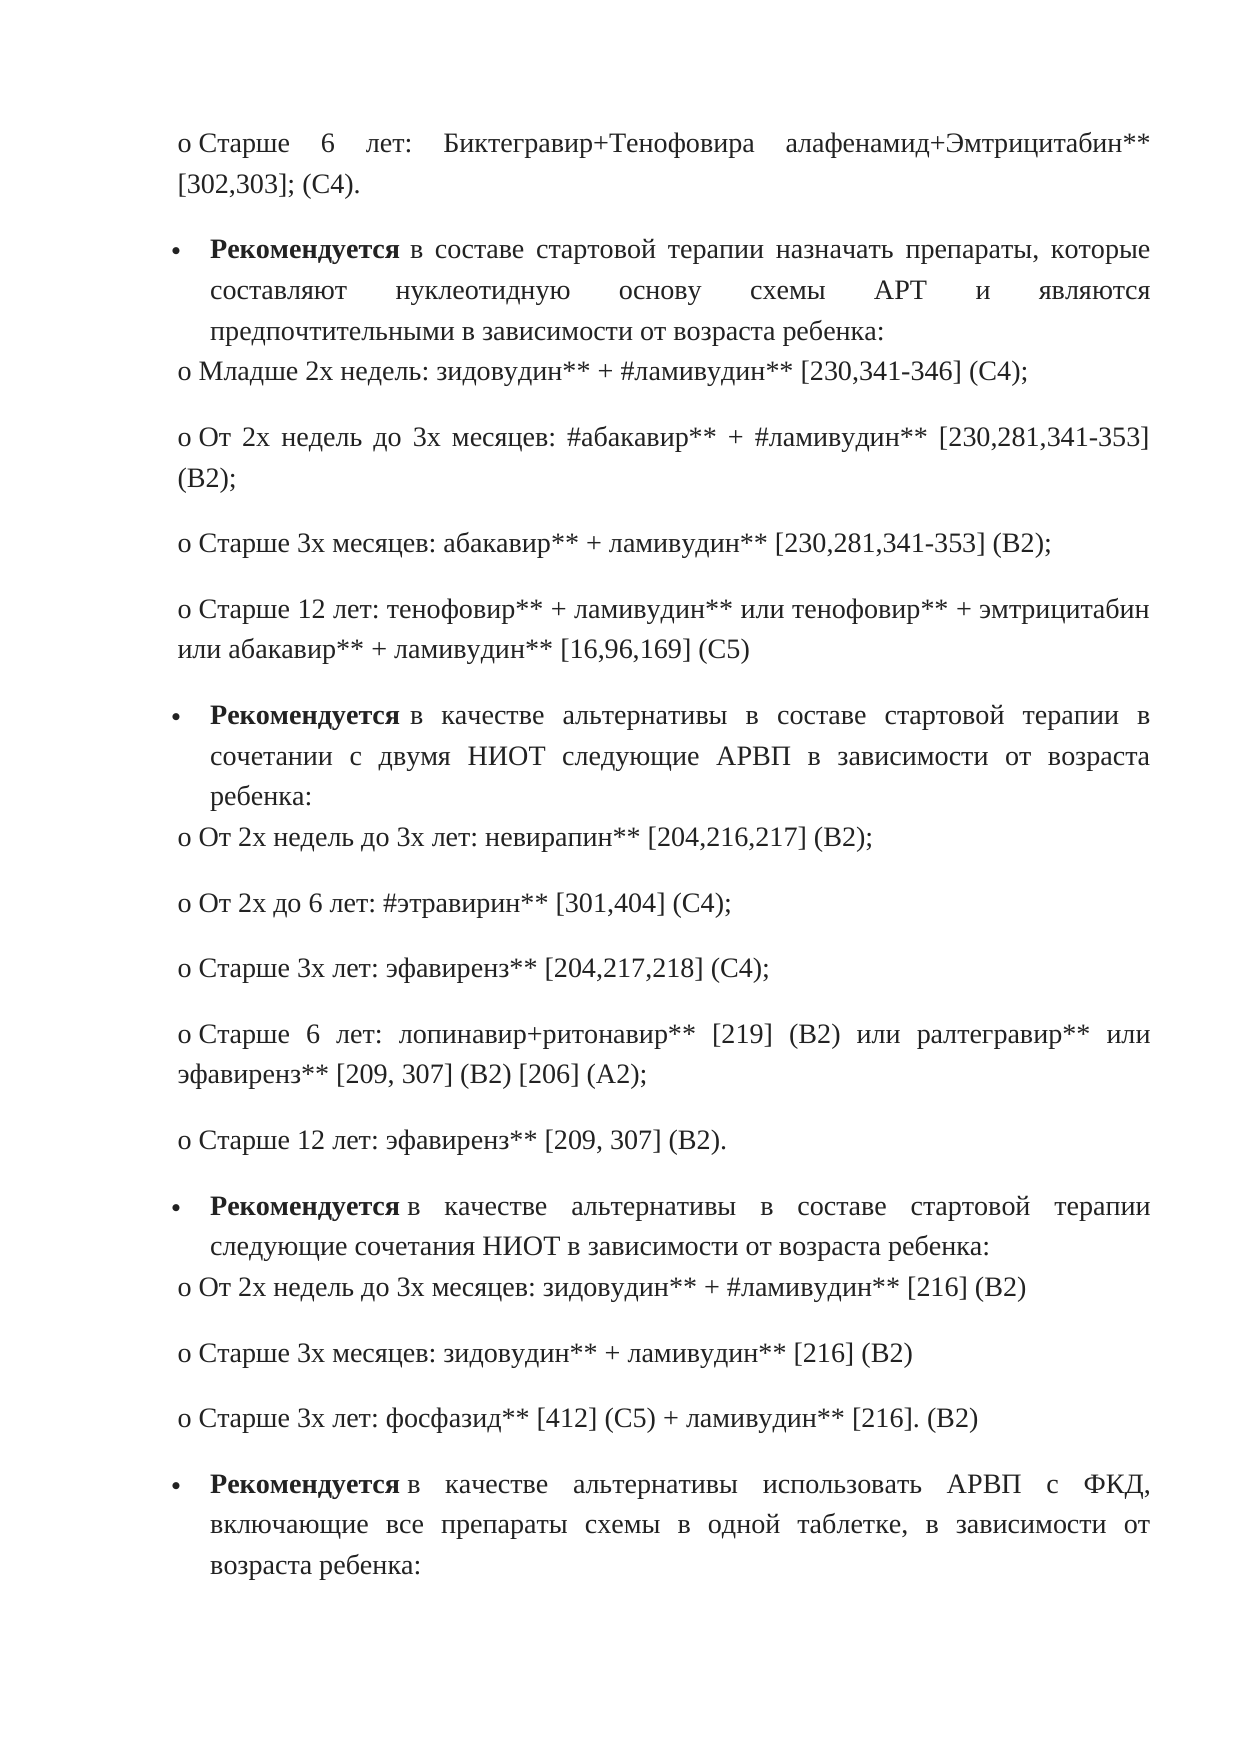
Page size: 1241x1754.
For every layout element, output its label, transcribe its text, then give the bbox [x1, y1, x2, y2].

text o Старше 6 лет: лопинавир+ритонавир** [219] (В2) или ралтегравир** или эфавиренз** [209, 307] (B2) [206] (A2); [177, 1009, 1152, 1090]
list Рекомендуется в качестве альтернативы в составе стартовой терапии в сочетании с двумя НИОТ следующие АРВП в зависимости от возраста ребенка: [172, 690, 1152, 812]
text o Старше 3х лет: эфавиренз** [204,217,218] (С4); [177, 943, 1152, 984]
text o От 2х недель до 3х месяцев: #абакавир** + #ламивудин** [230,281,341-353] (В2); [177, 412, 1152, 493]
text o От 2х недель до 3х месяцев: зидовудин** + #ламивудин** [216] (В2) [177, 1262, 1152, 1302]
text o Старше 12 лет: тенофовир** + ламивудин** или тенофовир** + эмтрицитабин или абакавир** + ламивудин** [16,96,169] (С5) [177, 584, 1152, 665]
text o От 2х недель до 3х лет: невирапин** [204,216,217] (В2); [177, 812, 1152, 852]
text o Старше 3х месяцев: зидовудин** + ламивудин** [216] (В2) [177, 1327, 1152, 1368]
text o Старше 12 лет: эфавиренз** [209, 307] (B2). [177, 1115, 1152, 1156]
list Рекомендуется в качестве альтернативы в составе стартовой терапии следующие сочетания НИОТ в зависимости от возраста ребенка: [172, 1181, 1152, 1262]
list Рекомендуется в качестве альтернативы использовать АРВП с ФКД, включающие все препараты схемы в одной таблетке, в зависимости от возраста ребенка: [172, 1459, 1152, 1581]
list Рекомендуется в составе стартовой терапии назначать препараты, которые составляют нуклеотидную основу схемы АРТ и являются предпочтительными в зависимости от возраста ребенка: [172, 224, 1152, 346]
text o Младше 2х недель: зидовудин** + #ламивудин** [230,341-346] (С4); [177, 346, 1152, 387]
text o Старше 3х лет: фосфазид** [412] (С5) + ламивудин** [216]. (В2) [177, 1393, 1152, 1434]
text o От 2х до 6 лет: #этравирин** [301,404] (C4); [177, 877, 1152, 918]
text o Старше 3х месяцев: абакавир** + ламивудин** [230,281,341-353] (В2); [177, 518, 1152, 559]
text o Старше 6 лет: Биктегравир+Тенофовира алафенамид+Эмтрицитабин** [302,303]; (С4). [177, 118, 1152, 199]
